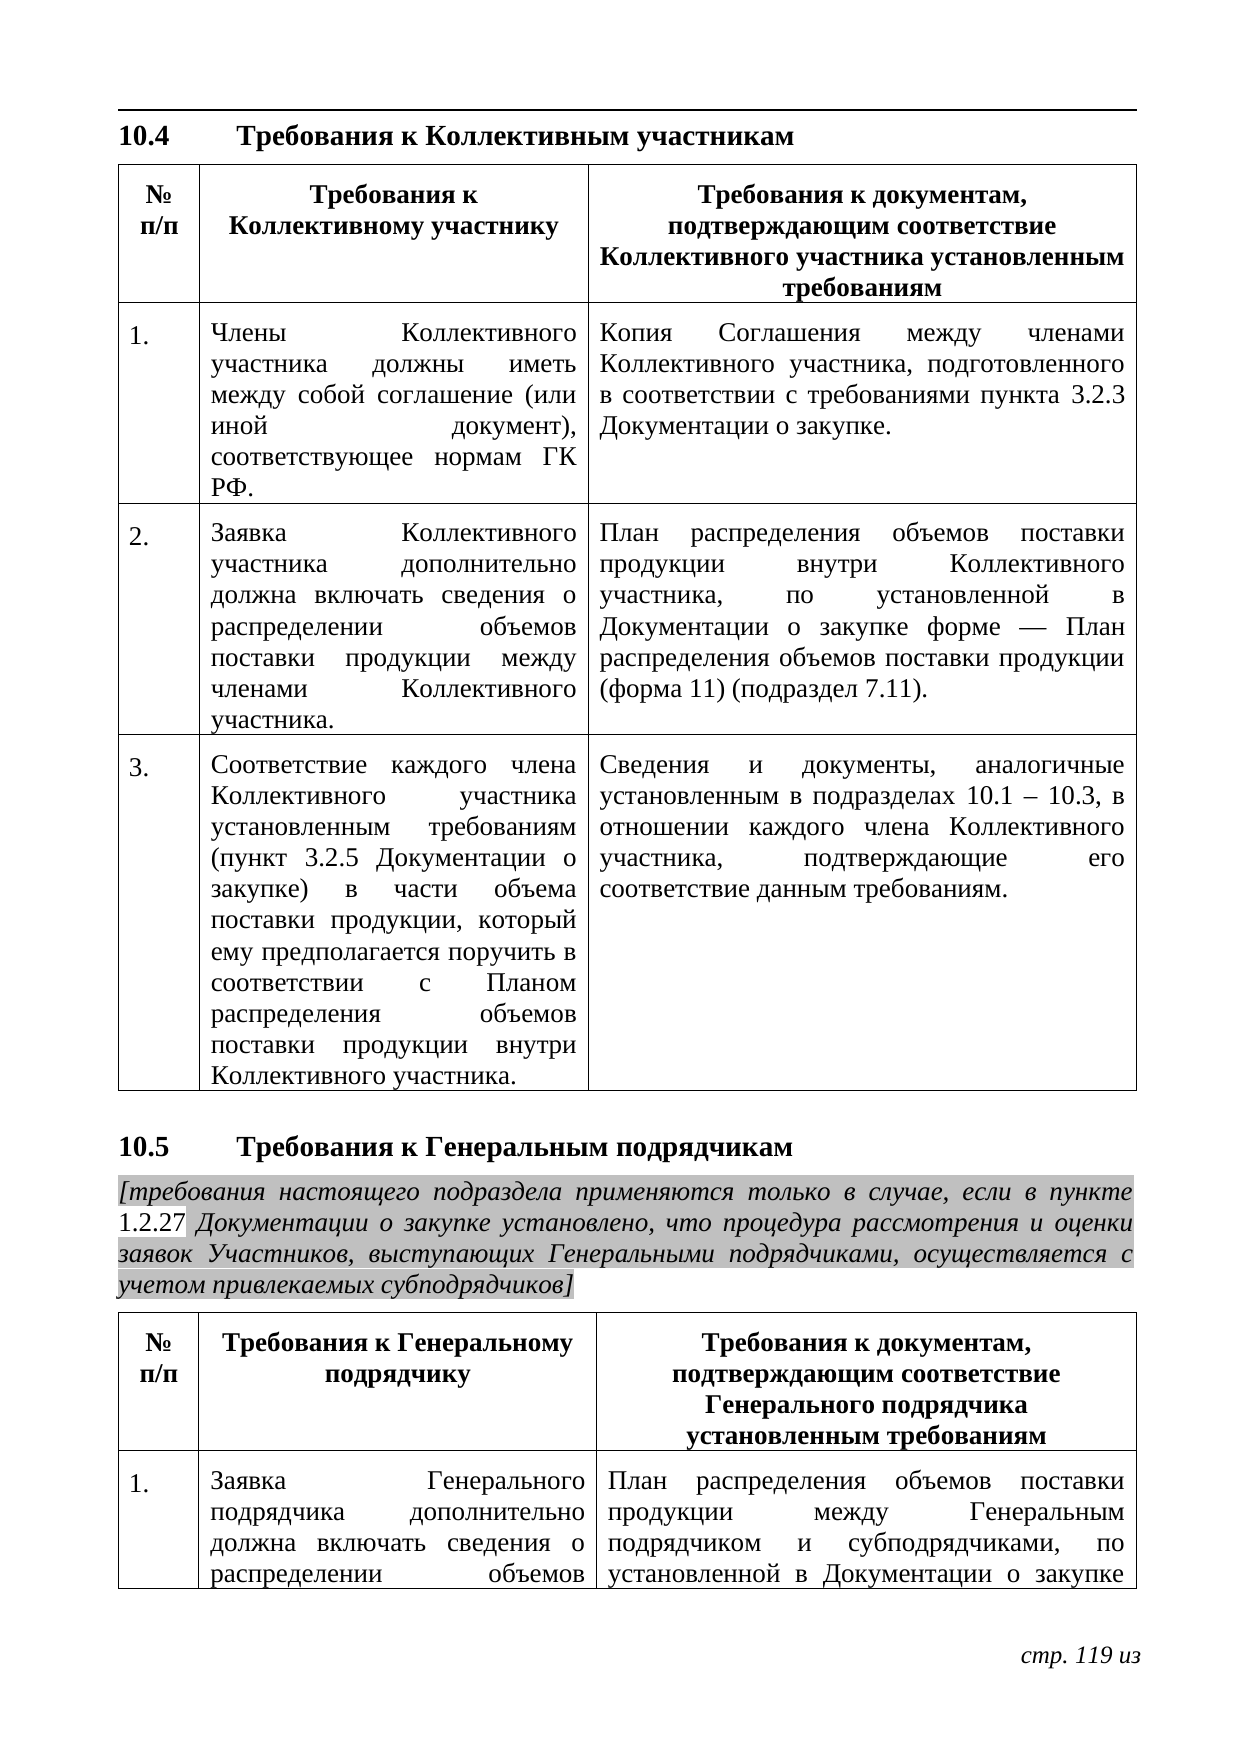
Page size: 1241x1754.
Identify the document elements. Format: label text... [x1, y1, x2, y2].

table_cell Заявка Коллективного участника дополнительно должна включать сведения о распределении объемов поставки продукции между членами Коллективного участника. [200, 504, 588, 734]
table_cell [119, 504, 199, 734]
table_header Требования к Коллективному участнику [200, 165, 588, 302]
table_cell План распределения объемов поставки продукции внутри Коллективного участника, по установленной в Документации о закупке форме — План распределения объемов поставки продукции (форма 11) (подраздел 7.11). [589, 504, 1136, 734]
table_cell [119, 735, 199, 1090]
table_cell Копия Соглашения между членами Коллективного участника, подготовленного в соответствии с требованиями пункта 3.2.3 Документации о закупке. [589, 303, 1136, 503]
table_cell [199, 1451, 596, 1588]
table_cell Сведения и документы, аналогичные установленным в подразделах 10.1 – 10.3, в отношении каждого члена Коллективного участника, подтверждающие его соответствие данным требованиям. [589, 735, 1136, 1090]
text [требования настоящего подраздела применяются только в случае, если в пункте 1.2.27 Документации о закупке установлено, что процедура рассмотрения и оценки заявок Участников, выступающих Генеральными подрядчиками, осуществляется с учетом привлекаемых субподрядчиков] [118, 1175, 1137, 1299]
subtitle Требования к Генеральным подрядчикам [118, 1129, 1137, 1162]
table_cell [597, 1451, 1136, 1588]
table_header Требования к документам, подтверждающим соответствие Генерального подрядчика установленным требованиям [597, 1313, 1136, 1450]
table_cell [119, 303, 199, 503]
table_cell Соответствие каждого члена Коллективного участника установленным требованиям (пункт 3.2.5 Документации о закупке) в части объема поставки продукции, который ему предполагается поручить в соответствии с Планом распределения объемов поставки продукции внутри Коллективного участника. [200, 735, 588, 1090]
table_header № п/п [119, 165, 199, 302]
table_header № п/п [119, 1313, 198, 1450]
table_cell [119, 1451, 198, 1588]
table_header Требования к документам, подтверждающим соответствие Коллективного участника установленным требованиям [589, 165, 1136, 302]
table_cell Члены Коллективного участника должны иметь между собой соглашение (или иной документ), соответствующее нормам ГК РФ. [200, 303, 588, 503]
table_header Требования к Генеральному подрядчику [199, 1313, 596, 1450]
subtitle Требования к Коллективным участникам [118, 118, 1137, 152]
